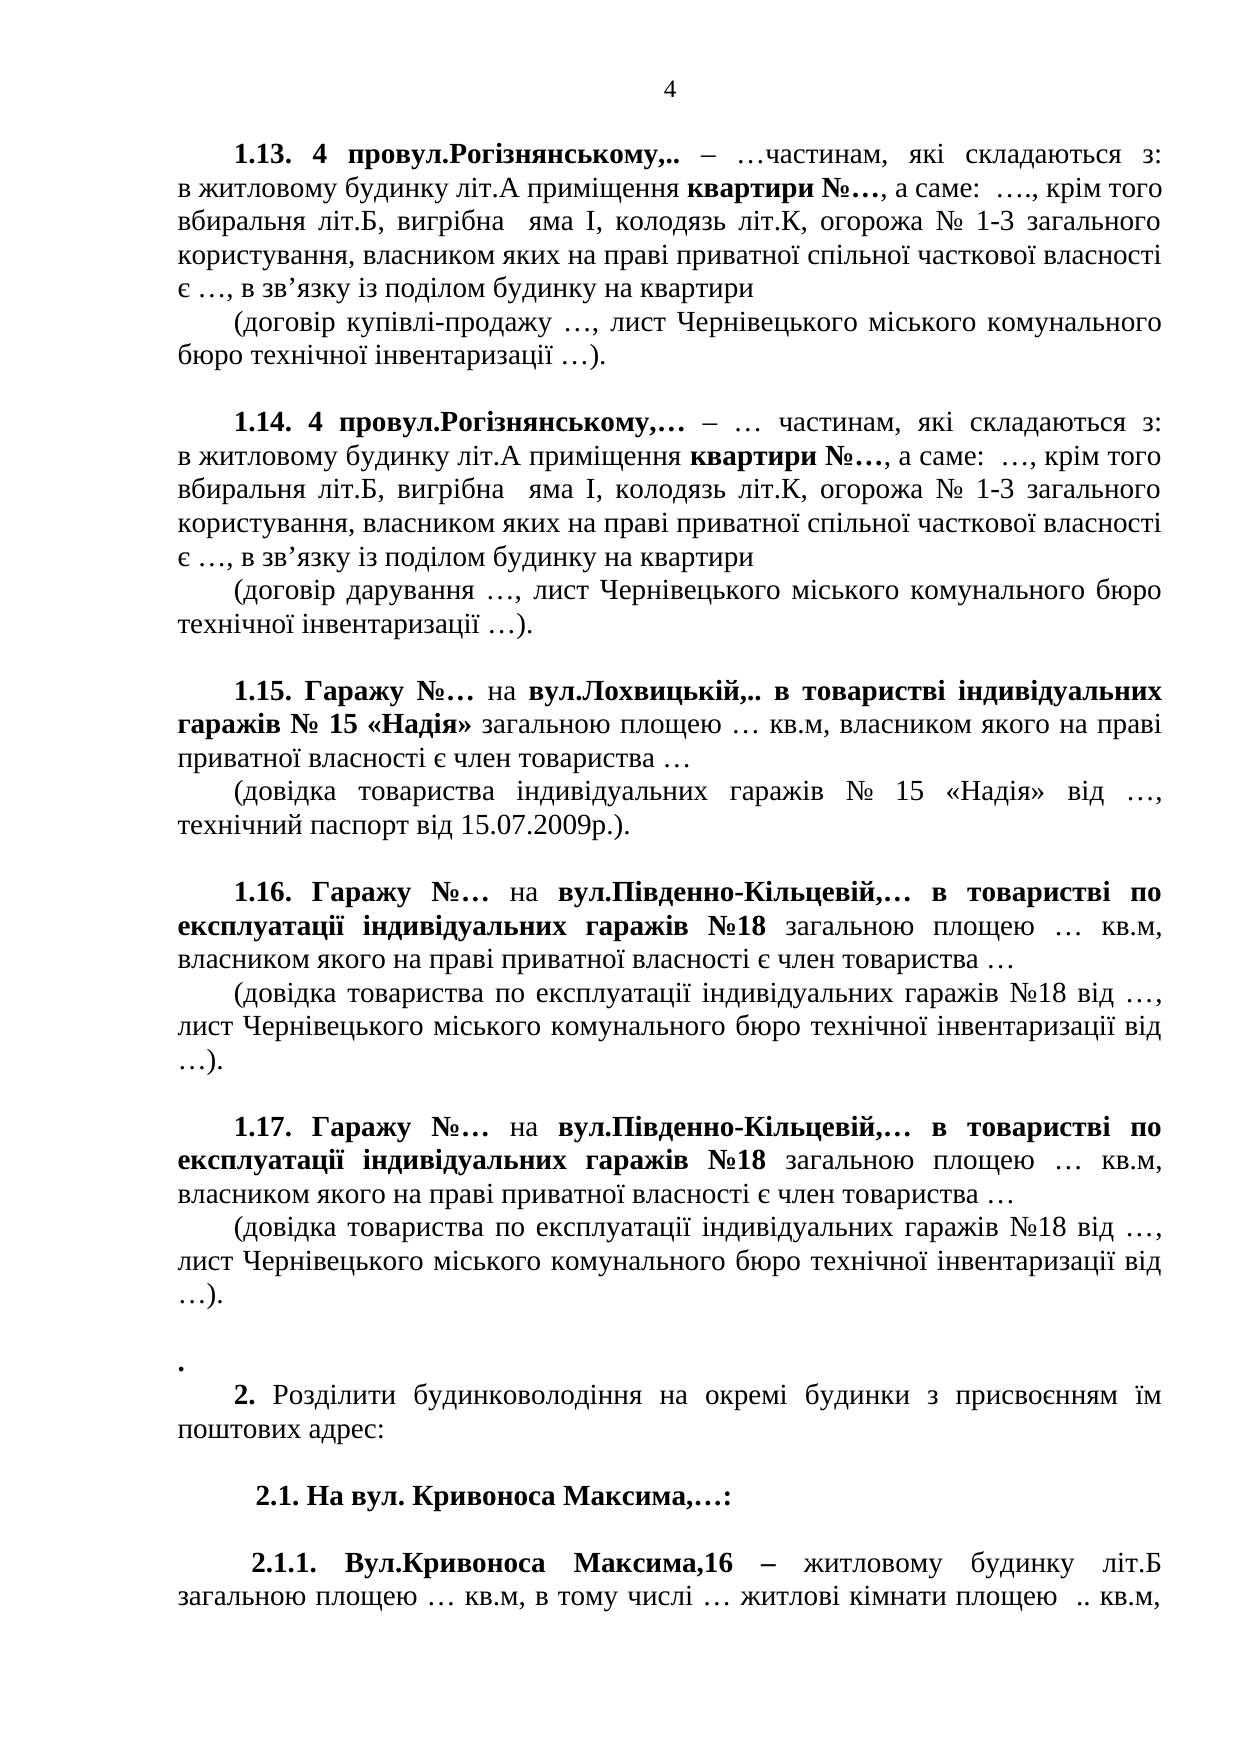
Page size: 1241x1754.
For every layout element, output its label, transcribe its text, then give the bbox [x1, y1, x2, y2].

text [177, 1545, 1162, 1612]
text (довідка товариства по експлуатації індивідуальних гаражів №18 від …, лист Чернівецького міського комунального бюро технічної інвентаризації від …). [177, 975, 1162, 1075]
text 2.1. На вул. Кривоноса Максима,…: [177, 1478, 1162, 1511]
text 1.16. Гаражу №… на вул.Південно-Кільцевій,… в товаристві по експлуатації індивідуальних гаражів №18 загальною площею … кв.м, власником якого на праві приватної власності є член товариства … [177, 874, 1162, 975]
text (довідка товариства по експлуатації індивідуальних гаражів №18 від …, лист Чернівецького міського комунального бюро технічної інвентаризації від …). [177, 1209, 1162, 1310]
text 2. Розділити будинковолодіння на окремі будинки з присвоєнням їм поштових адрес: [177, 1377, 1162, 1444]
text . [177, 1344, 1162, 1377]
text 1.17. Гаражу №… на вул.Південно-Кільцевій,… в товаристві по експлуатації індивідуальних гаражів №18 загальною площею … кв.м, власником якого на праві приватної власності є член товариства … [177, 1109, 1162, 1209]
text (договір купівлі-продажу …, лист Чернівецького міського комунального бюро технічної інвентаризації …). [177, 304, 1162, 371]
text 1.14. 4 провул.Рогізнянському,… – … частинам, які складаються з: в житловому будинку літ.А приміщення квартири №…, а саме: …, крім того вбиральня літ.Б, вигрібна яма І, колодязь літ.К, огорожа № 1-3 загального користування, власником яких на праві приватної спільної часткової власності є …, в зв’язку із поділом будинку на квартири [177, 404, 1162, 572]
text (договір дарування …, лист Чернівецького міського комунального бюро технічної інвентаризації …). [177, 572, 1162, 639]
text 1.15. Гаражу №… на вул.Лохвицькій,.. в товаристві індивідуальних гаражів № 15 «Надія» загальною площею … кв.м, власником якого на праві приватної власності є член товариства … [177, 673, 1162, 773]
text 1.13. 4 провул.Рогізнянському,.. – …частинам, які складаються з: в житловому будинку літ.А приміщення квартири №…, а саме: …., крім того вбиральня літ.Б, вигрібна яма І, колодязь літ.К, огорожа № 1-3 загального користування, власником яких на праві приватної спільної часткової власності є …, в зв’язку із поділом будинку на квартири [177, 136, 1162, 304]
text (довідка товариства індивідуальних гаражів № 15 «Надія» від …, технічний паспорт від 15.07.2009р.). [177, 773, 1162, 841]
